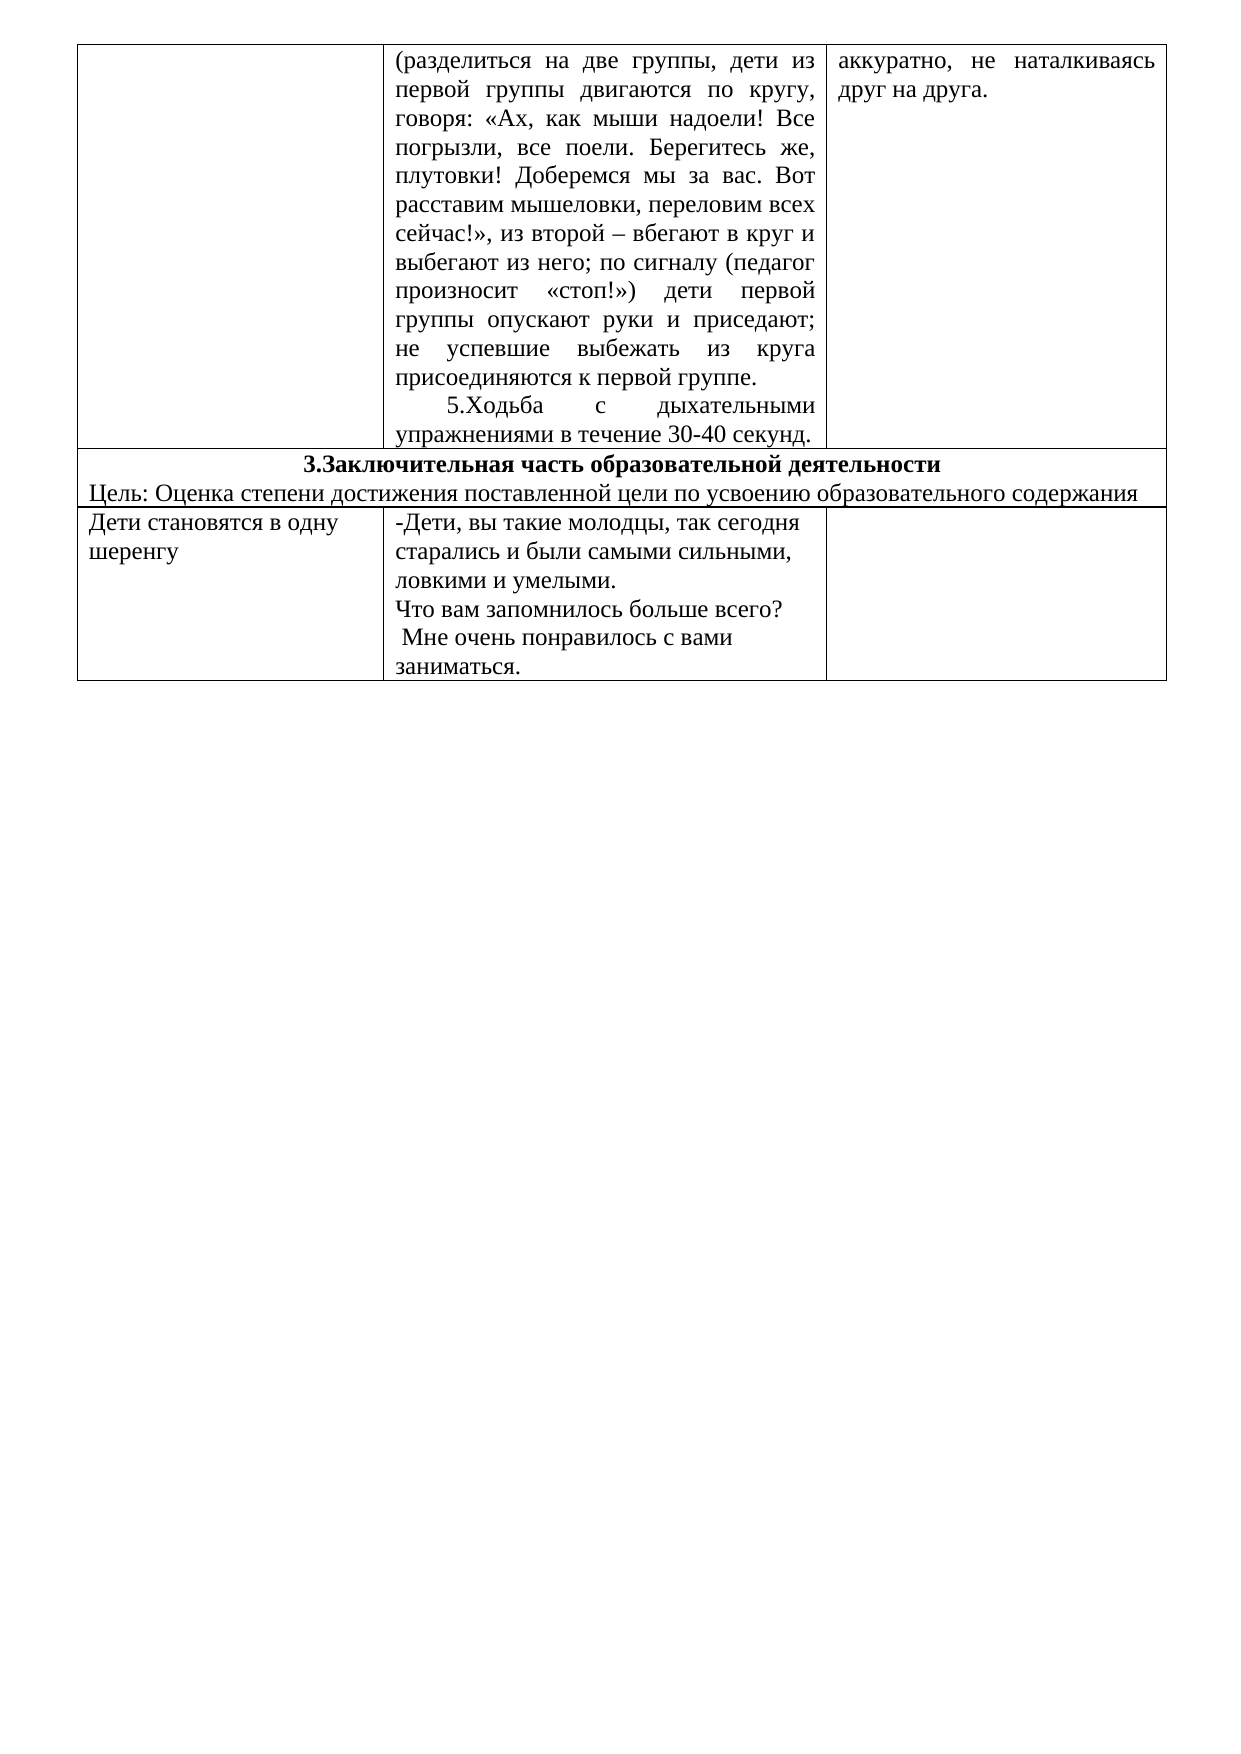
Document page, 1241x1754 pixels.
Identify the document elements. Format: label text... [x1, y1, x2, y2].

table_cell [384, 45, 826, 448]
table_cell Дети становятся в одну шеренгу [78, 508, 383, 680]
table_cell -Дети, вы такие молодцы, так сегодня старались и были самыми сильными, ловкими и умелыми. Что вам запомнилось больше всего? Мне очень понравилось с вами заниматься. [384, 508, 826, 680]
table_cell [78, 45, 383, 448]
table_cell 3.Заключительная часть образовательной деятельности Цель: Оценка степени достижения поставленной цели по усвоению образовательного содержания [78, 449, 1166, 506]
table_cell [827, 45, 1166, 448]
table_cell [827, 508, 1166, 680]
